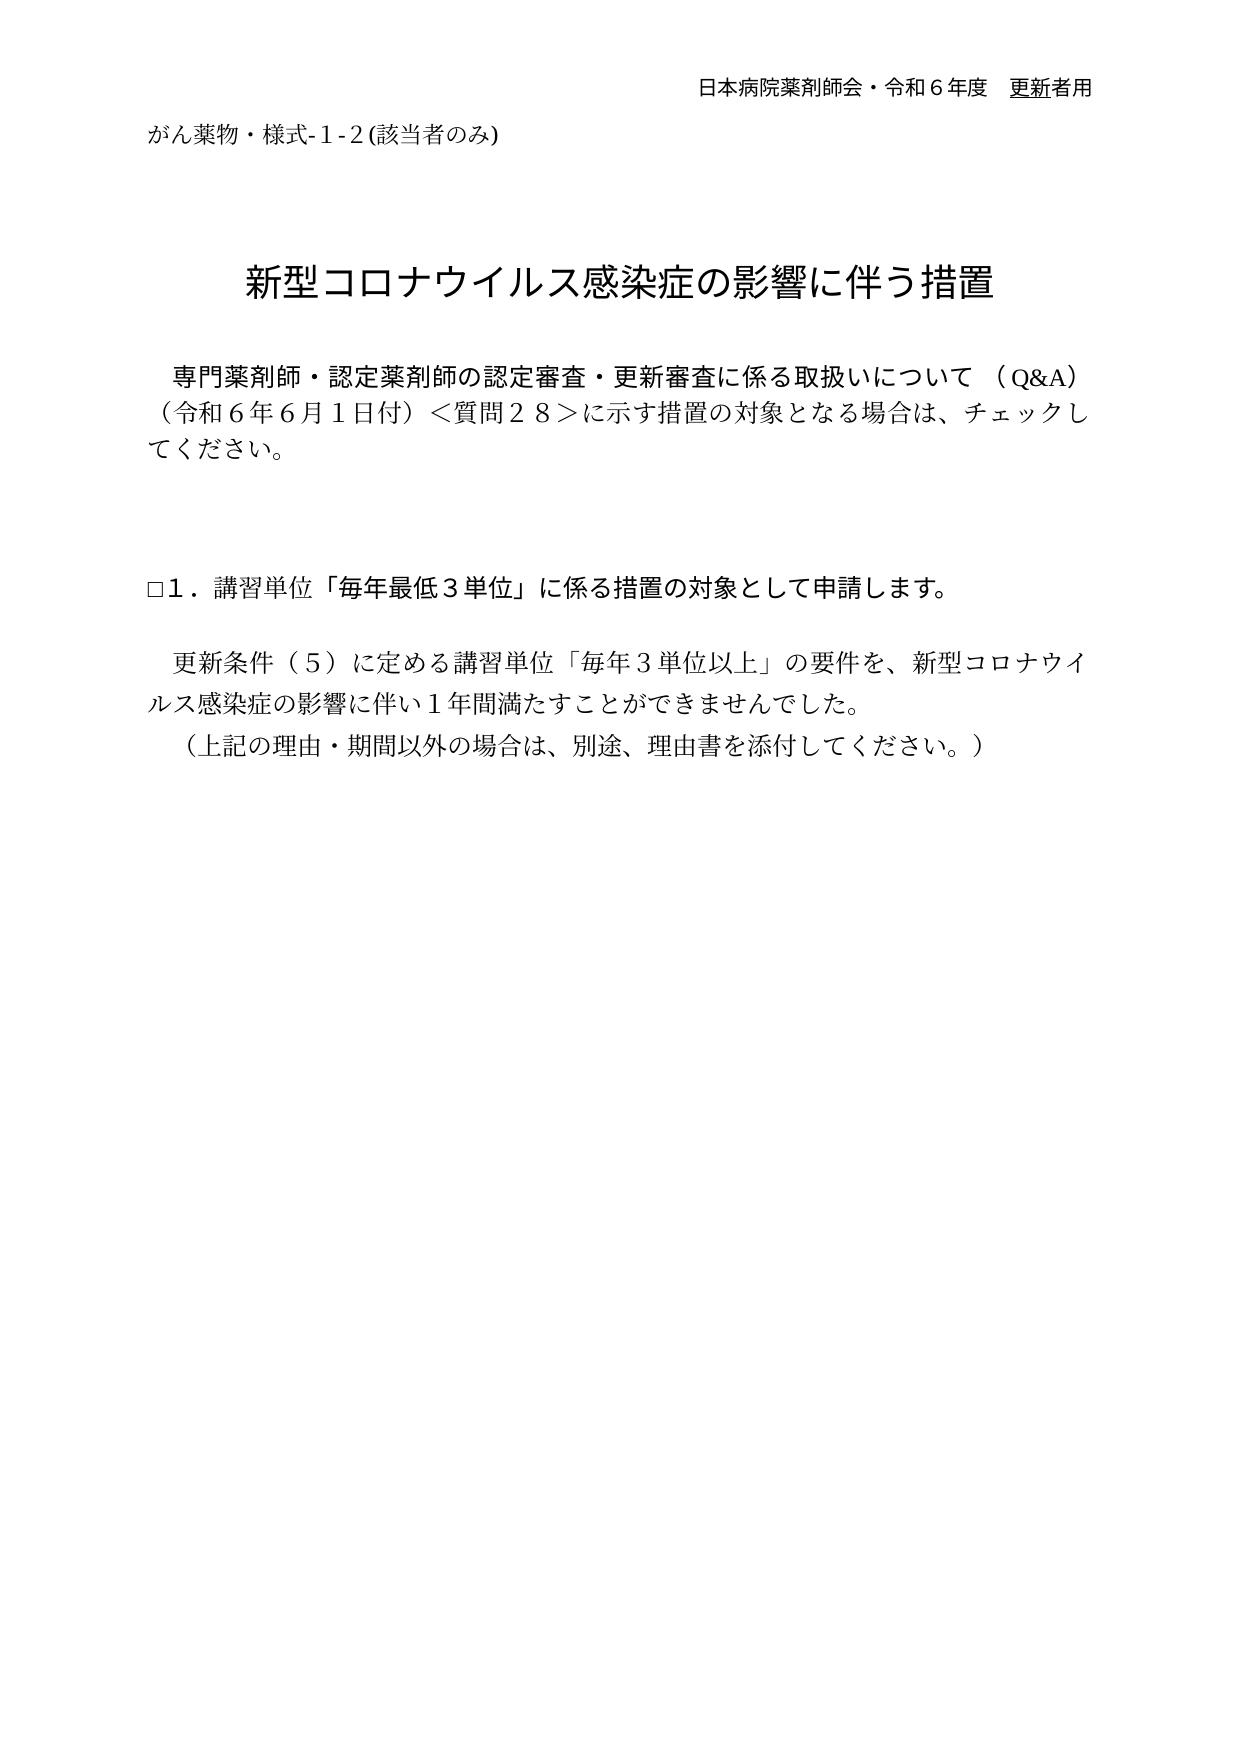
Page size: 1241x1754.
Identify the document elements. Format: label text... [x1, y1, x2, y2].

text 更新条件（５）に定める講習単位「毎年３単位以上」の要件を、新型コロナウイルス感染症の影響に伴い１年間満たすことができませんでした。 [148, 644, 1092, 721]
text 新型コロナウイルス感染症の影響に伴う措置 [148, 252, 1092, 307]
text 専門薬剤師・認定薬剤師の認定審査・更新審査に係る取扱いについて （Q&A）（令和６年６月１日付）＜質問２８＞に示す措置の対象となる場合は、チェックしてください。 [148, 358, 1092, 466]
text □１．講習単位「毎年最低３単位」に係る措置の対象として申請します。 [148, 568, 1092, 604]
text がん薬物・様式-１-２(該当者のみ) [148, 117, 1092, 150]
text （上記の理由・期間以外の場合は、別途、理由書を添付してください。） [148, 726, 1092, 762]
